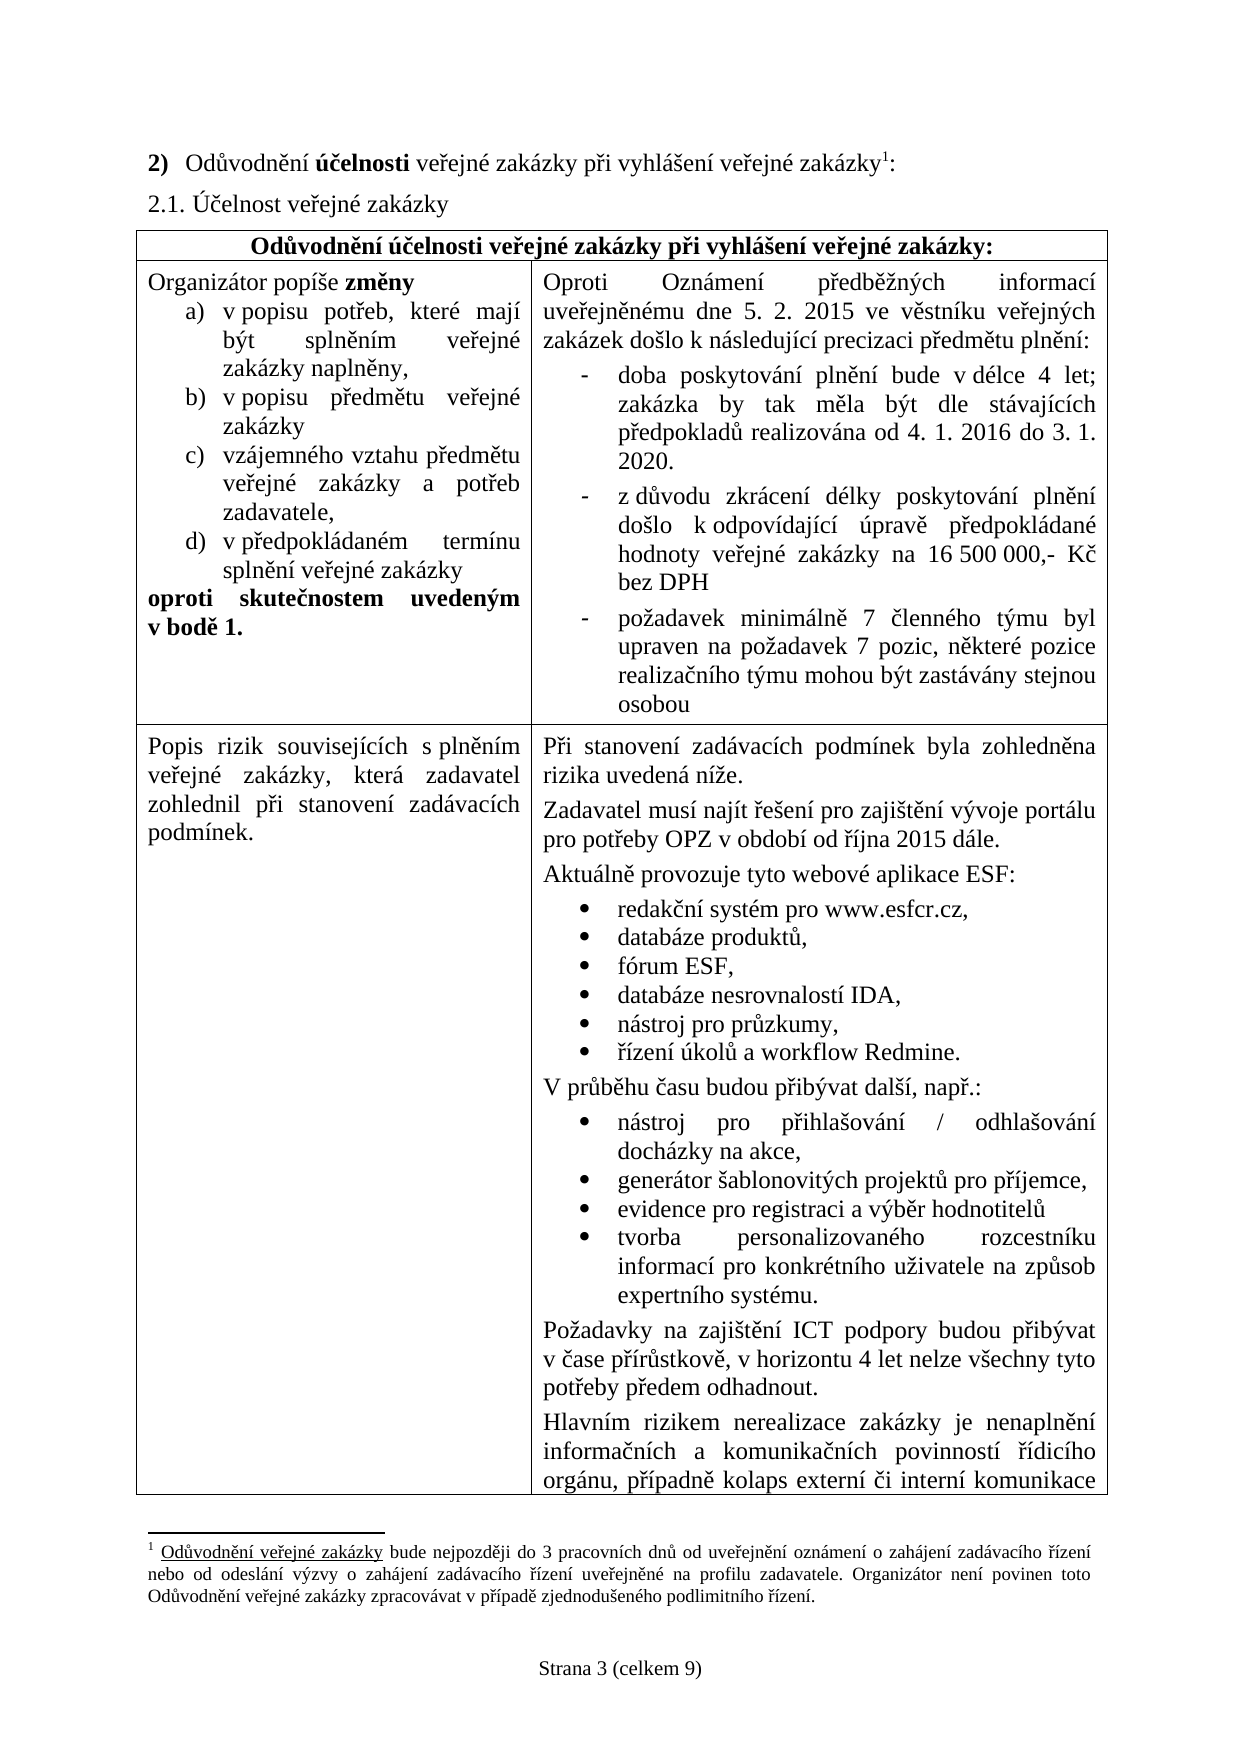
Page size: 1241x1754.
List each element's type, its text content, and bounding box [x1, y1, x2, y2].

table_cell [137, 725, 531, 1494]
table_cell Organizátor popíše změny v popisu potřeb, které mají být splněním veřejné zakázky naplněny, v popisu předmětu veřejné zakázky vzájemného vztahu předmětu veřejné zakázky a potřeb zadavatele, v předpokládaném termínu splnění veřejné zakázky oproti skutečnostem uvedeným v bodě 1. [137, 261, 531, 724]
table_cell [532, 725, 1107, 1494]
table_header Odůvodnění účelnosti veřejné zakázky při vyhlášení veřejné zakázky: [137, 231, 1107, 260]
table_cell Oproti Oznámení předběžných informací uveřejněnému dne 5. 2. 2015 ve věstníku veřejných zakázek došlo k následující precizaci předmětu plnění: doba poskytování plnění bude v délce 4 let; zakázka by tak měla být dle stávajících předpokladů realizována od 4. 1. 2016 do 3. 1. 2020. z důvodu zkrácení délky poskytování plnění došlo k odpovídající úpravě předpokládané hodnoty veřejné zakázky na 16 500 000,- Kč bez DPH požadavek minimálně 7 členného týmu byl upraven na požadavek 7 pozic, některé pozice realizačního týmu mohou být zastávány stejnou osobou [532, 261, 1107, 724]
list Odůvodnění účelnosti veřejné zakázky při vyhlášení veřejné zakázky: [148, 148, 1090, 176]
list Účelnost veřejné zakázky [148, 189, 1090, 218]
